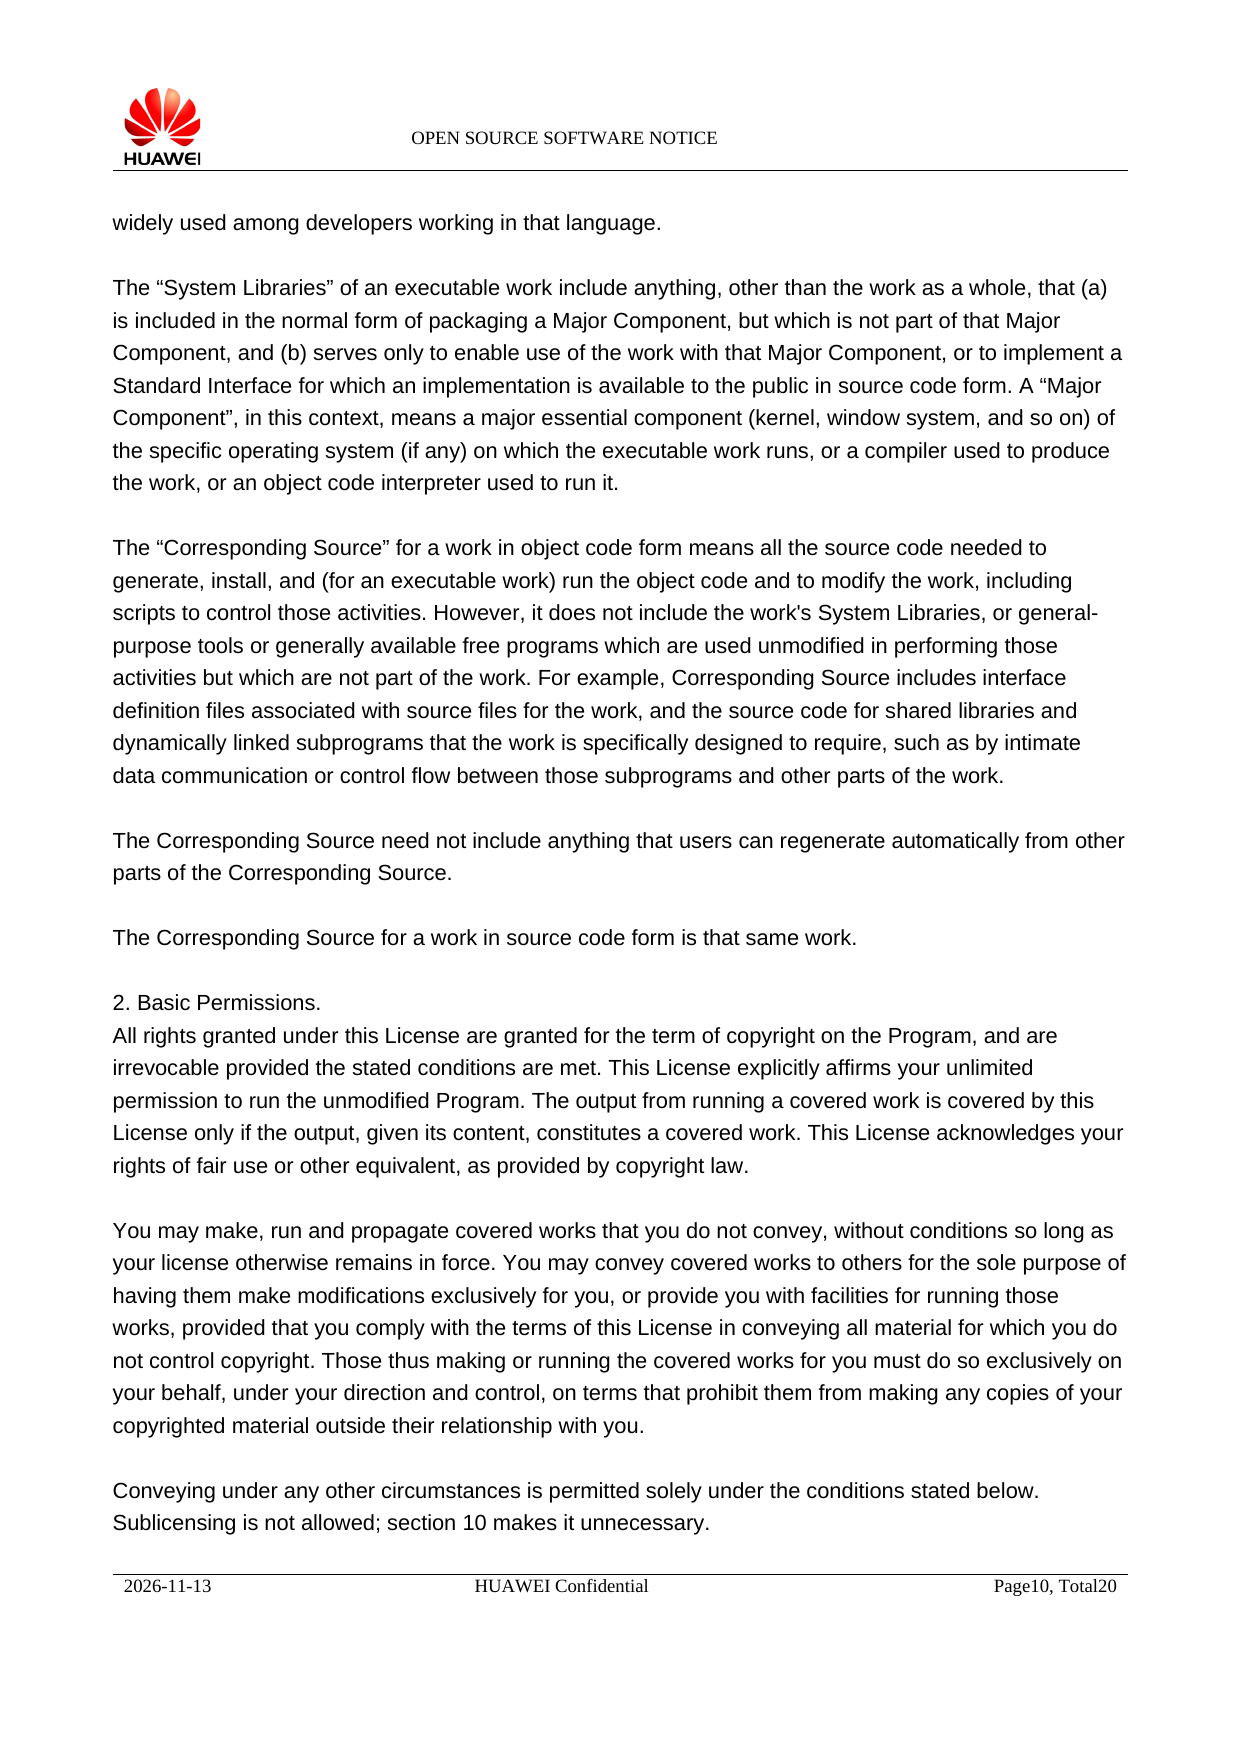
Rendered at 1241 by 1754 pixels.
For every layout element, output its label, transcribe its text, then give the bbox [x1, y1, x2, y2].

text Conveying under any other circumstances is permitted solely under the conditions stated below. Sublicensing is not allowed; section 10 makes it unnecessary. [112, 1474, 1128, 1539]
text You may make, run and propagate covered works that you do not convey, without conditions so long as your license otherwise remains in force. You may convey covered works to others for the sole purpose of having them make modifications exclusively for you, or provide you with facilities for running those works, provided that you comply with the terms of this License in conveying all material for which you do not control copyright. Those thus making or running the covered works for you must do so exclusively on your behalf, under your direction and control, on terms that prohibit them from making any copies of your copyrighted material outside their relationship with you. [112, 1214, 1128, 1441]
text All rights granted under this License are granted for the term of copyright on the Program, and are irrevocable provided the stated conditions are met. This License explicitly affirms your unlimited permission to run the unmodified Program. The output from running a covered work is covered by this License only if the output, given its content, constitutes a covered work. This License acknowledges your rights of fair use or other equivalent, as provided by copyright law. [112, 1019, 1128, 1181]
text The “System Libraries” of an executable work include anything, other than the work as a whole, that (a) is included in the normal form of packaging a Major Component, but which is not part of that Major Component, and (b) serves only to enable use of the work with that Major Component, or to implement a Standard Interface for which an implementation is available to the public in source code form. A “Major Component”, in this context, means a major essential component (kernel, window system, and so on) of the specific operating system (if any) on which the executable work runs, or a compiler used to produce the work, or an object code interpreter used to run it. [112, 271, 1128, 499]
text The Corresponding Source need not include anything that users can regenerate automatically from other parts of the Corresponding Source. [112, 824, 1128, 889]
text The Corresponding Source for a work in source code form is that same work. [112, 921, 1128, 954]
text The “Corresponding Source” for a work in object code form means all the source code needed to generate, install, and (for an executable work) run the object code and to modify the work, including scripts to control those activities. However, it does not include the work's System Libraries, or general-purpose tools or generally available free programs which are used unmodified in performing those activities but which are not part of the work. For example, Corresponding Source includes interface definition files associated with source files for the work, and the source code for shared libraries and dynamically linked subprograms that the work is specifically designed to require, such as by intimate data communication or control flow between those subprograms and other parts of the work. [112, 531, 1128, 791]
text 2. Basic Permissions. [112, 986, 1128, 1019]
picture [124, 88, 201, 165]
